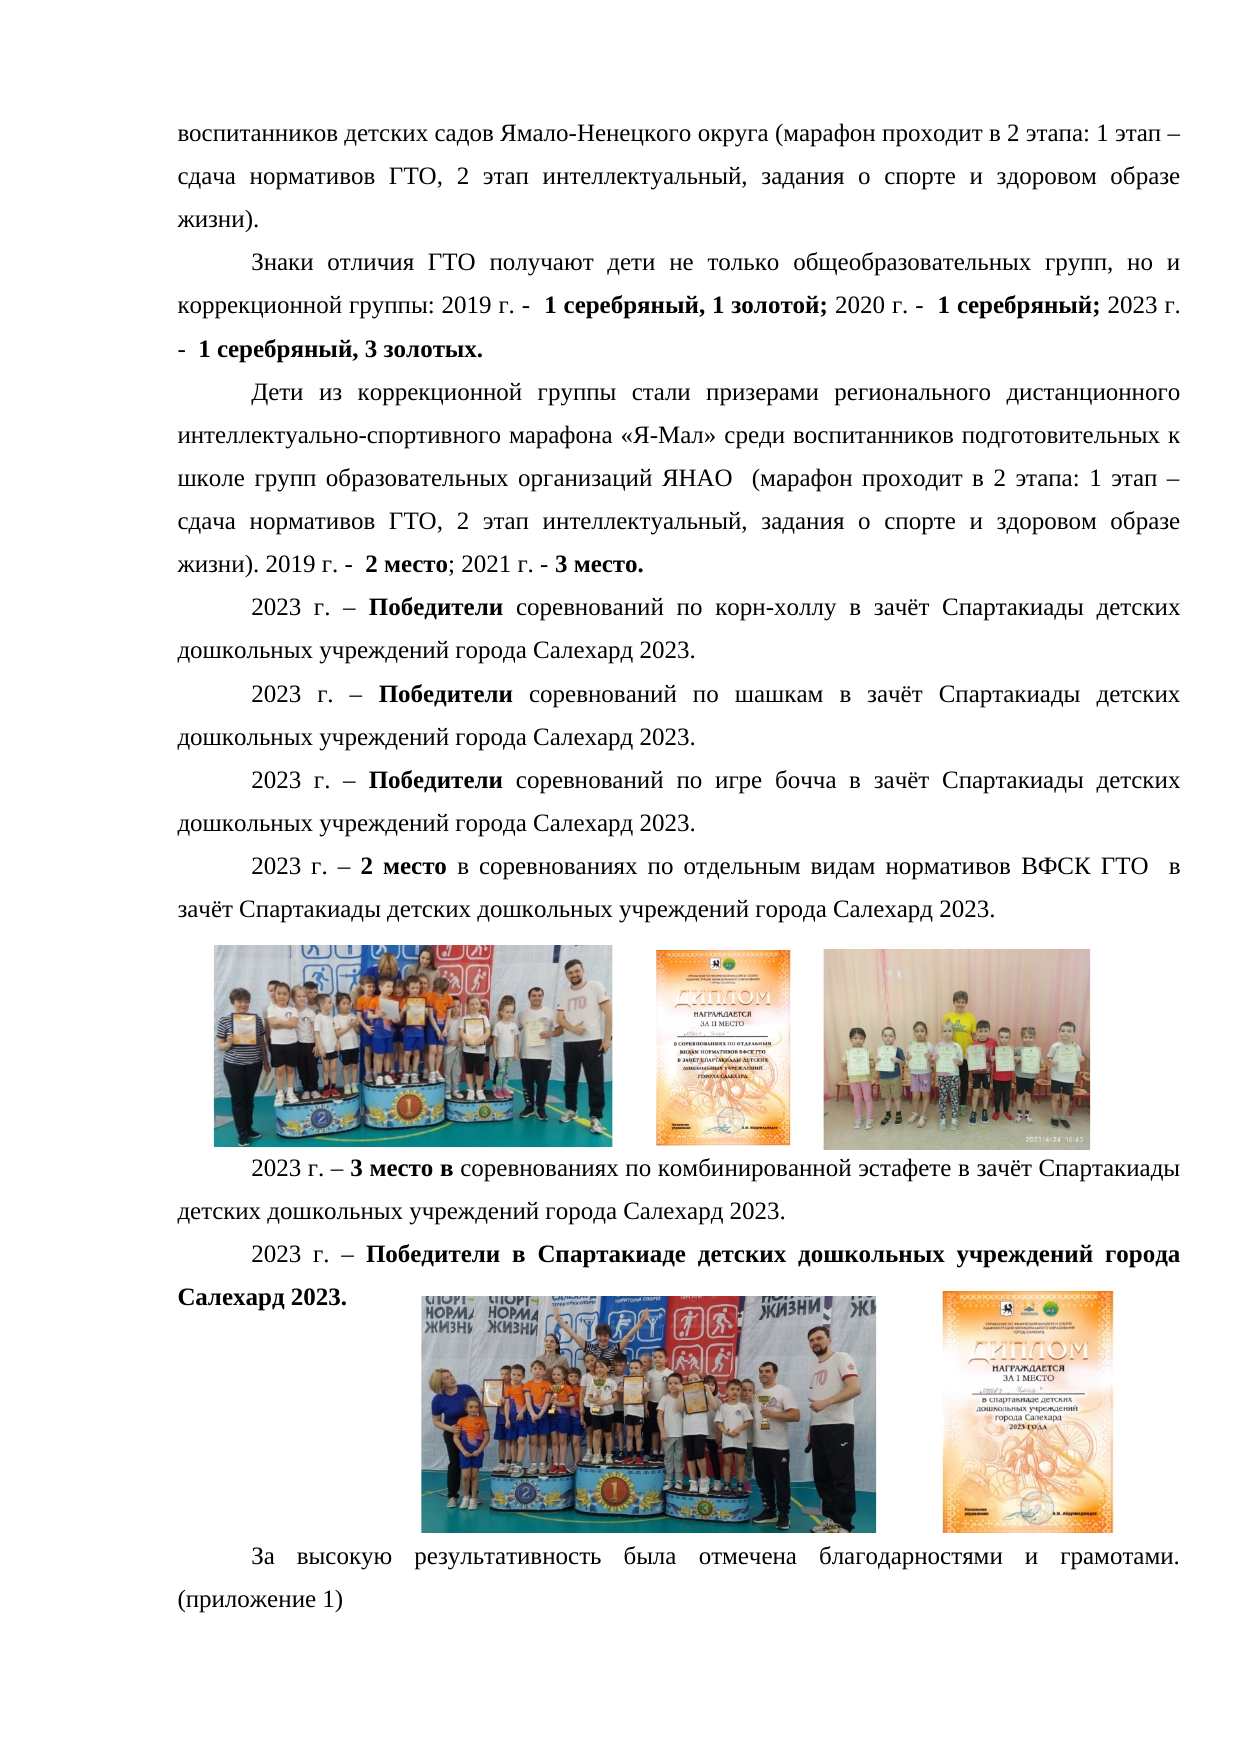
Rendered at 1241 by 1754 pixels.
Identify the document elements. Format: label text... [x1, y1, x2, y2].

picture [213, 945, 613, 1147]
picture [656, 950, 791, 1146]
text Знаки отличия ГТО получают дети не только общеобразовательных групп, но и коррекционной группы: 2019 г. - 1 серебряный, 1 золотой; 2020 г. - 1 серебряный; 2023 г. - 1 серебряный, 3 золотых. [177, 247, 1181, 362]
text 2023 г. – 3 место в соревнованиях по комбинированной эстафете в зачёт Спартакиады детских дошкольных учреждений города Салехард 2023. [177, 1153, 1181, 1225]
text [177, 118, 1181, 233]
text 2023 г. – Победители соревнований по корн-холлу в зачёт Спартакиады детских дошкольных учреждений города Салехард 2023. [177, 592, 1181, 664]
text 2023 г. – Победители соревнований по шашкам в зачёт Спартакиады детских дошкольных учреждений города Салехард 2023. [177, 679, 1181, 751]
text 2023 г. – Победители соревнований по игре бочча в зачёт Спартакиады детских дошкольных учреждений города Салехард 2023. [177, 765, 1181, 837]
picture [421, 1296, 877, 1533]
text 2023 г. – 2 место в соревнованиях по отдельным видам нормативов ВФСК ГТО в зачёт Спартакиады детских дошкольных учреждений города Салехард 2023. [177, 851, 1181, 923]
text Дети из коррекционной группы стали призерами регионального дистанционного интеллектуально-спортивного марафона «Я-Мал» среди воспитанников подготовительных к школе групп образовательных организаций ЯНАО (марафон проходит в 2 этапа: 1 этап – сдача нормативов ГТО, 2 этап интеллектуальный, задания о спорте и здоровом образе жизни). 2019 г. - 2 место; 2021 г. - 3 место. [177, 377, 1181, 578]
picture [823, 949, 1091, 1150]
picture [942, 1291, 1114, 1533]
text 2023 г. – Победители в Спартакиаде детских дошкольных учреждений города Салехард 2023. [177, 1239, 1181, 1311]
text За высокую результативность была отмечена благодарностями и грамотами. (приложение 1) [177, 1541, 1181, 1613]
